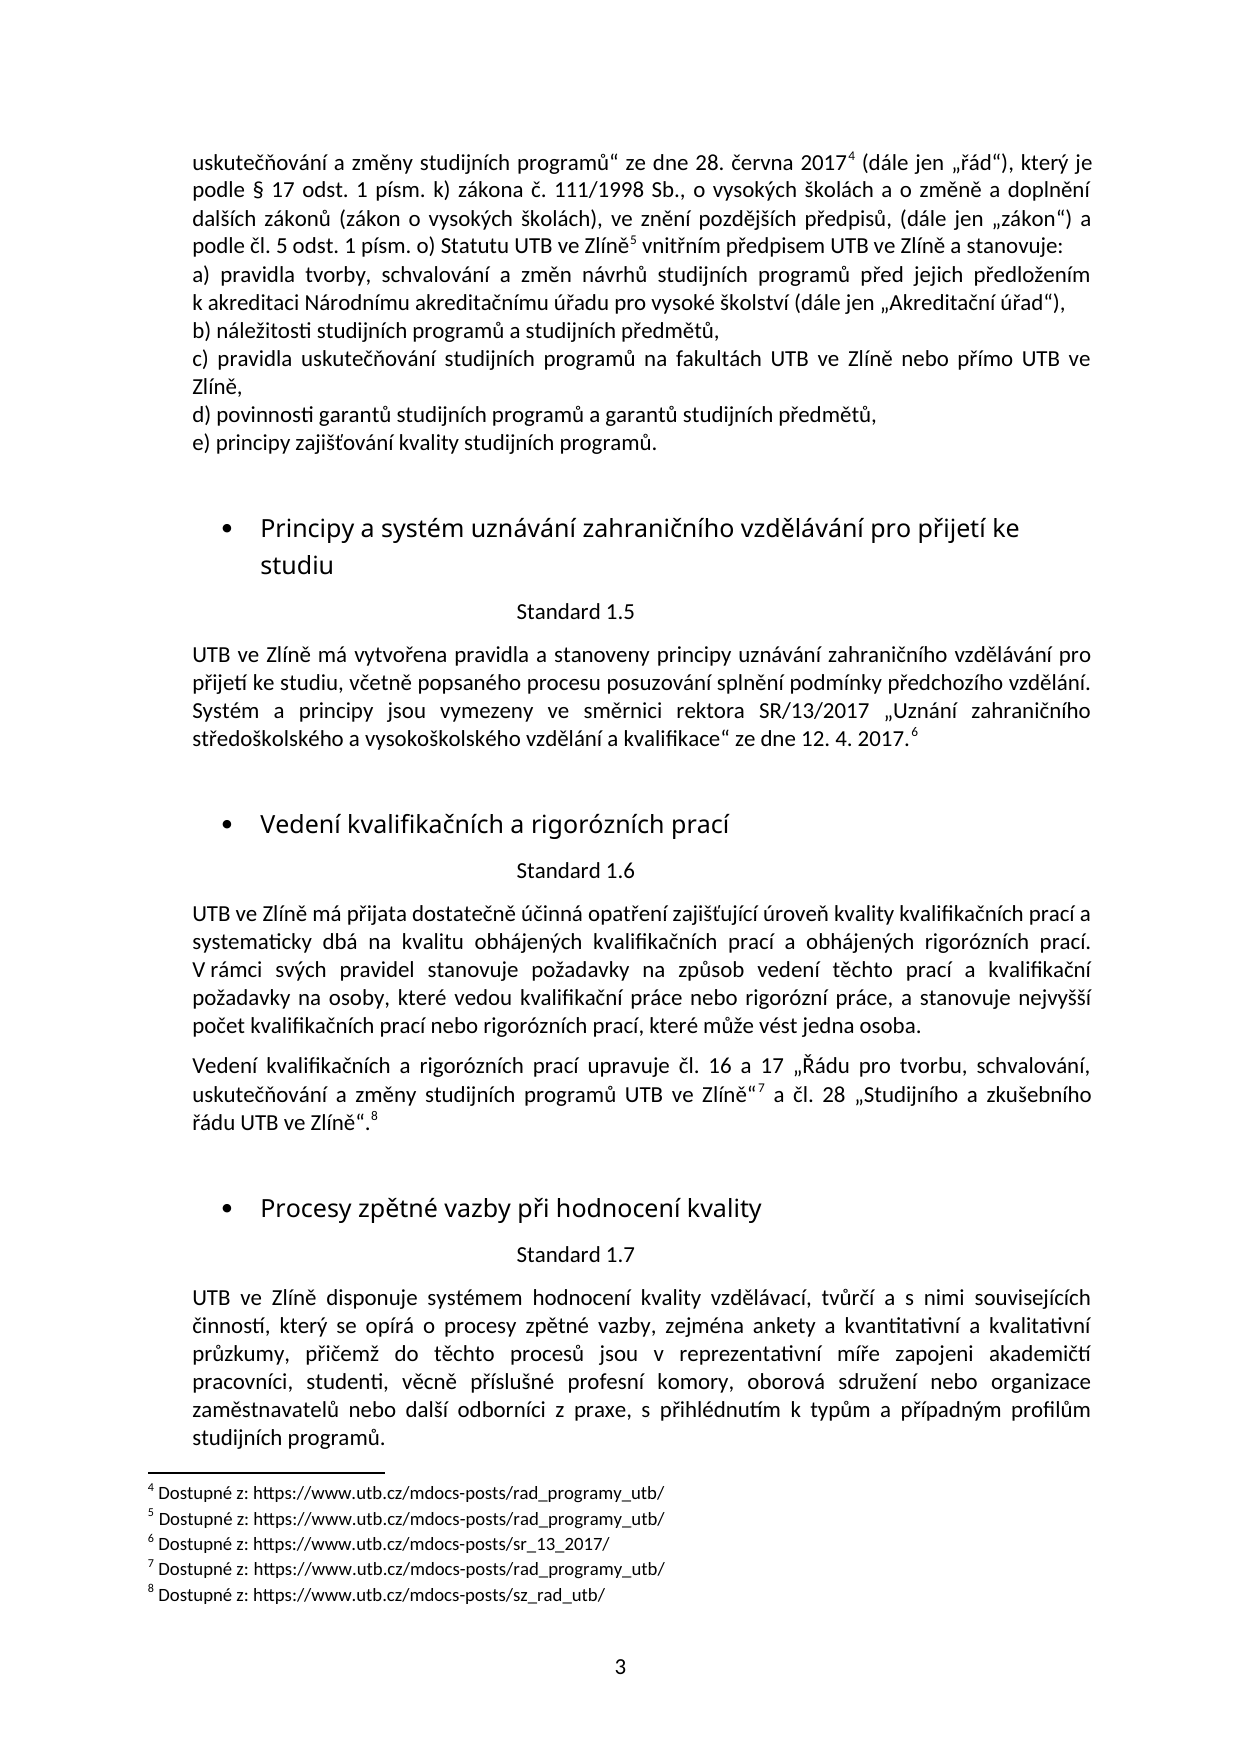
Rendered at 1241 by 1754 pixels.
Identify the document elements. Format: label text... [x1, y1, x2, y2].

text e) principy zajišťování kvality studijních programů. [192, 428, 1093, 456]
text Vedení kvalifikačních a rigorózních prací upravuje čl. 16 a 17 „Řádu pro tvorbu, schvalování, uskutečňování a změny studijních programů UTB ve Zlíně“ a čl. 28 „Studijního a zkušebního řádu UTB ve Zlíně“. [192, 1052, 1093, 1136]
text b) náležitosti studijních programů a studijních předmětů, [192, 316, 1093, 344]
text a) pravidla tvorby, schvalování a změn návrhů studijních programů před jejich předložením k akreditaci Národnímu akreditačnímu úřadu pro vysoké školství (dále jen „Akreditační úřad“), [192, 260, 1093, 316]
subtitle Principy a systém uznávání zahraničního vzdělávání pro přijetí ke studiu [223, 511, 1093, 582]
text d) povinnosti garantů studijních programů a garantů studijních předmětů, [192, 400, 1093, 428]
text Standard 1.5 [148, 597, 1093, 625]
subtitle Vedení kvalifikačních a rigorózních prací [223, 807, 1093, 841]
subtitle Procesy zpětné vazby při hodnocení kvality [223, 1191, 1093, 1225]
text c) pravidla uskutečňování studijních programů na fakultách UTB ve Zlíně nebo přímo UTB ve Zlíně, [192, 344, 1093, 400]
text Standard 1.6 [148, 856, 1093, 884]
text UTB ve Zlíně má vytvořena pravidla a stanoveny principy uznávání zahraničního vzdělávání pro přijetí ke studiu, včetně popsaného procesu posuzování splnění podmínky předchozího vzdělání. Systém a principy jsou vymezeny ve směrnici rektora SR/13/2017 „Uznání zahraničního středoškolského a vysokoškolského vzdělání a kvalifikace“ ze dne 12. 4. 2017. [192, 640, 1093, 752]
text Standard 1.7 [148, 1240, 1093, 1268]
text UTB ve Zlíně má přijata dostatečně účinná opatření zajišťující úroveň kvality kvalifikačních prací a [148, 899, 1093, 927]
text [192, 148, 1093, 260]
text systematicky dbá na kvalitu obhájených kvalifikačních prací a obhájených rigorózních prací. V rámci svých pravidel stanovuje požadavky na způsob vedení těchto prací a kvalifikační požadavky na osoby, které vedou kvalifikační práce nebo rigorózní práce, a stanovuje nejvyšší počet kvalifikačních prací nebo rigorózních prací, které může vést jedna osoba. [192, 927, 1093, 1039]
text UTB ve Zlíně disponuje systémem hodnocení kvality vzdělávací, tvůrčí a s nimi souvisejících činností, který se opírá o procesy zpětné vazby, zejména ankety a kvantitativní a kvalitativní průzkumy, přičemž do těchto procesů jsou v reprezentativní míře zapojeni akademičtí pracovníci, studenti, věcně příslušné profesní komory, oborová sdružení nebo organizace zaměstnavatelů nebo další odborníci z praxe, s přihlédnutím k typům a případným profilům studijních programů. [192, 1283, 1093, 1451]
